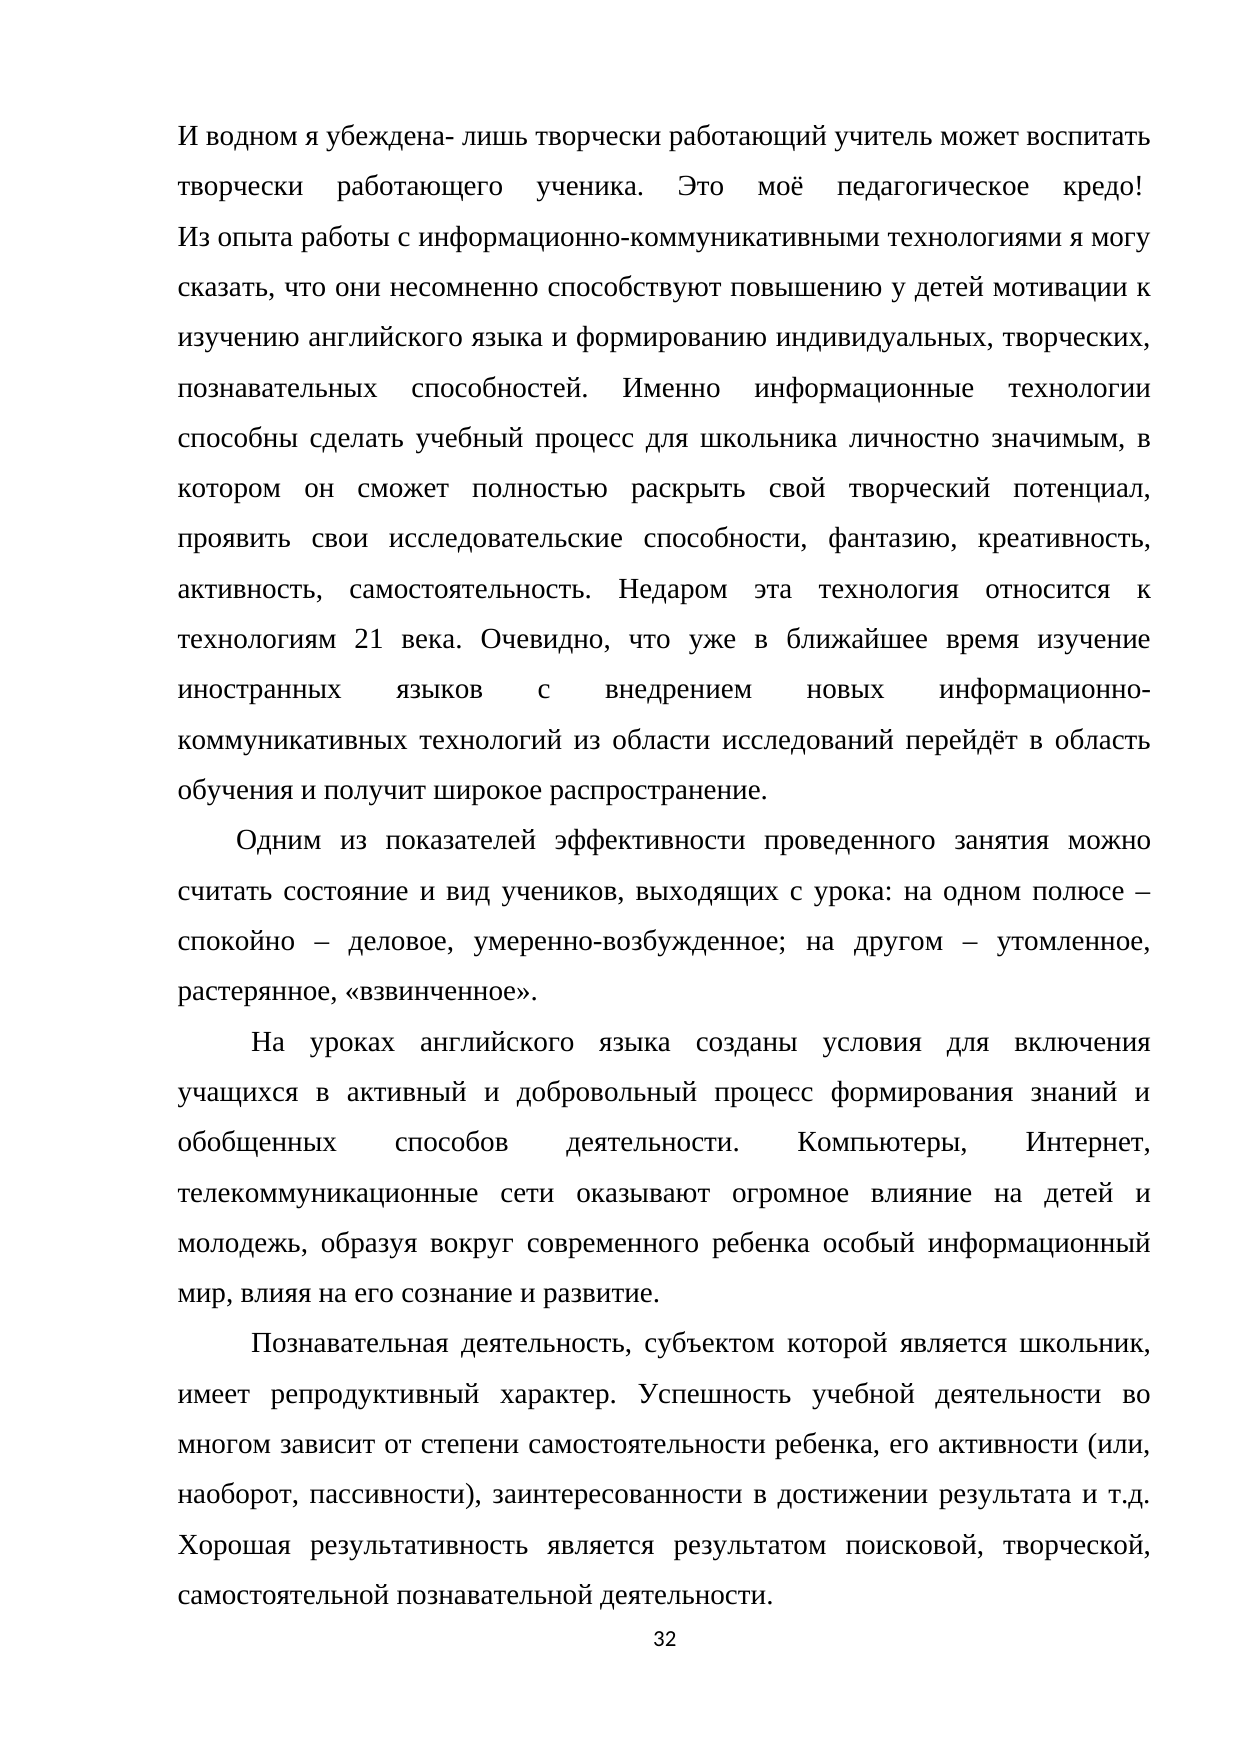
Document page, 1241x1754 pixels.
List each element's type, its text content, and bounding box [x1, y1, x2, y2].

text Познавательная деятельность, субъектом которой является школьник, имеет репродуктивный характер. Успешность учебной деятельности во многом зависит от степени самостоятельности ребенка, его активности (или, наоборот, пассивности), заинтересованности в достижении результата и т.д. Хорошая результативность является результатом поисковой, творческой, самостоятельной познавательной деятельности. [177, 1326, 1152, 1611]
text Одним из показателей эффективности проведенного занятия можно считать состояние и вид учеников, выходящих с урока: на одном полюсе – спокойно – деловое, умеренно-возбужденное; на другом – утомленное, растерянное, «взвинченное». [177, 822, 1152, 1007]
text На уроках английского языка созданы условия для включения учащихся в активный и добровольный процесс формирования знаний и обобщенных способов деятельности. Компьютеры, Интернет, телекоммуникационные сети оказывают огромное влияние на детей и молодежь, образуя вокруг современного ребенка особый информационный мир, влияя на его сознание и развитие. [177, 1024, 1152, 1309]
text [177, 118, 1152, 806]
